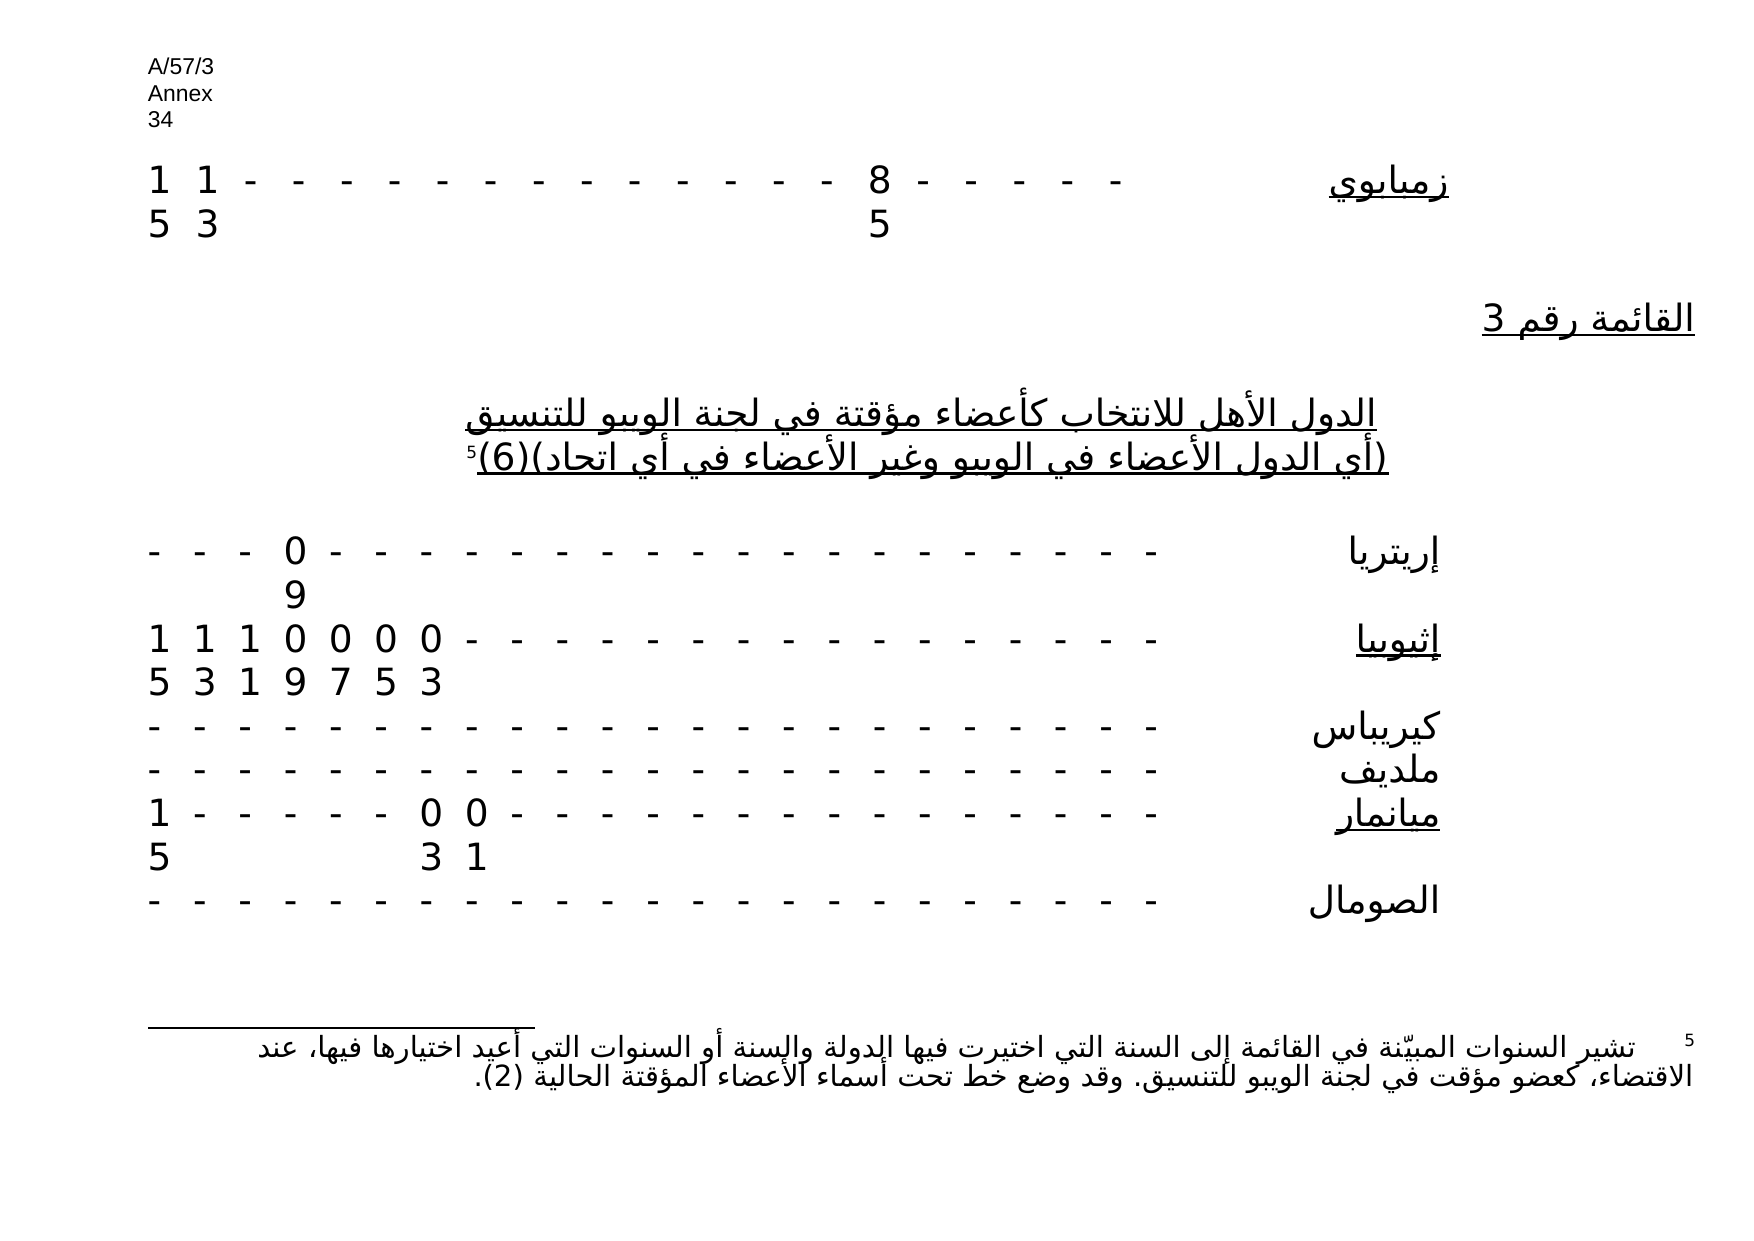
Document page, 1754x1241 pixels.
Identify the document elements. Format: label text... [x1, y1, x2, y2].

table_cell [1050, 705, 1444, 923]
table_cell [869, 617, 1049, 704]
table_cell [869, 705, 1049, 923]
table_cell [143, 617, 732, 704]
text الدول الأهل للانتخاب كأعضاء مؤقتة في لجنة الويبو للتنسيق [148, 392, 1695, 435]
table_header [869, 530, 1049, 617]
text (أي الدول الأعضاء في الويبو وغير الأعضاء في أي اتحاد)(6) [148, 435, 1695, 479]
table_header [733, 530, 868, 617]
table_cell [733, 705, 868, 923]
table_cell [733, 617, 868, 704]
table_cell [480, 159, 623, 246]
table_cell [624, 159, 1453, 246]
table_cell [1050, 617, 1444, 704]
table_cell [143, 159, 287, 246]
text القائمة رقم 3 [148, 297, 1695, 341]
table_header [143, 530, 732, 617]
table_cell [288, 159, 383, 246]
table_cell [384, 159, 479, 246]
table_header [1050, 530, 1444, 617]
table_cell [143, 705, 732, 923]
